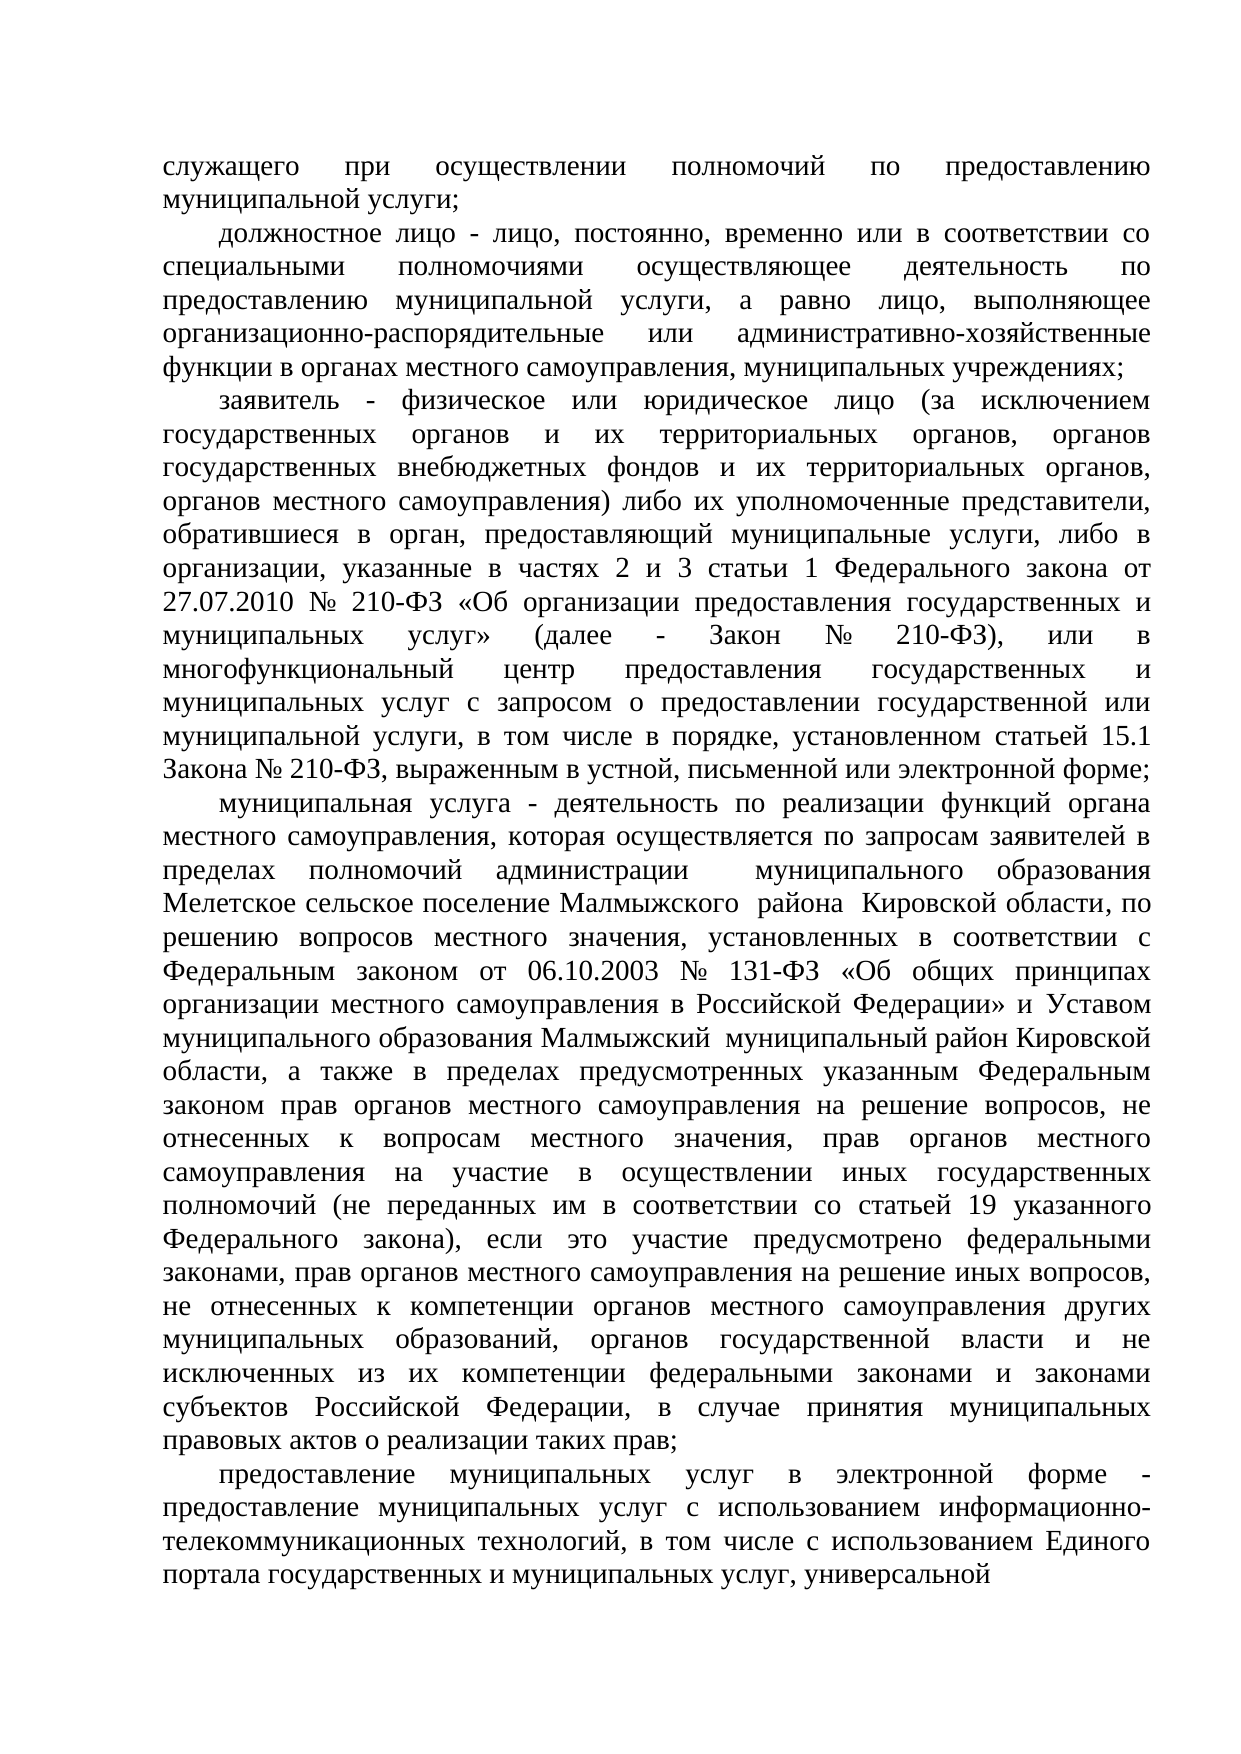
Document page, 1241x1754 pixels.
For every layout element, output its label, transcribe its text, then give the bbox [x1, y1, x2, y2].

text предоставление муниципальных услуг в электронной форме - предоставление муниципальных услуг с использованием информационно-телекоммуникационных технологий, в том числе с использованием Единого портала государственных и муниципальных услуг, универсальной [162, 1456, 1152, 1590]
text муниципальная услуга - деятельность по реализации функций органа местного самоуправления, которая осуществляется по запросам заявителей в пределах полномочий администрации муниципального образования Мелетское сельское поселение Малмыжского района Кировской области, по решению вопросов местного значения, установленных в соответствии с Федеральным законом от 06.10.2003 № 131-ФЗ «Об общих принципах организации местного самоуправления в Российской Федерации» и Уставом муниципального образования Малмыжский муниципальный район Кировской области, а также в пределах предусмотренных указанным Федеральным законом прав органов местного самоуправления на решение вопросов, не отнесенных к вопросам местного значения, прав органов местного самоуправления на участие в осуществлении иных государственных полномочий (не переданных им в соответствии со статьей 19 указанного Федерального закона), если это участие предусмотрено федеральными законами, прав органов местного самоуправления на решение иных вопросов, не отнесенных к компетенции органов местного самоуправления других муниципальных образований, органов государственной власти и не исключенных из их компетенции федеральными законами и законами субъектов Российской Федерации, в случае принятия муниципальных правовых актов о реализации таких прав; [162, 785, 1152, 1456]
text заявитель - физическое или юридическое лицо (за исключением государственных органов и их территориальных органов, органов государственных внебюджетных фондов и их территориальных органов, органов местного самоуправления) либо их уполномоченные представители, обратившиеся в орган, предоставляющий муниципальные услуги, либо в организации, указанные в частях 2 и 3 статьи 1 Федерального закона от 27.07.2010 № 210-ФЗ «Об организации предоставления государственных и муниципальных услуг» (далее - Закон № 210-ФЗ), или в многофункциональный центр предоставления государственных и муниципальных услуг с запросом о предоставлении государственной или муниципальной услуги, в том числе в порядке, установленном статьей 15.1 Закона № 210-ФЗ, выраженным в устной, письменной или электронной форме; [162, 382, 1152, 785]
text служащего при осуществлении полномочий по предоставлению муниципальной услуги; [162, 148, 1152, 215]
text должностное лицо - лицо, постоянно, временно или в соответствии со специальными полномочиями осуществляющее деятельность по предоставлению муниципальной услуги, а равно лицо, выполняющее организационно-распорядительные или административно-хозяйственные функции в органах местного самоуправления, муниципальных учреждениях; [162, 215, 1152, 382]
